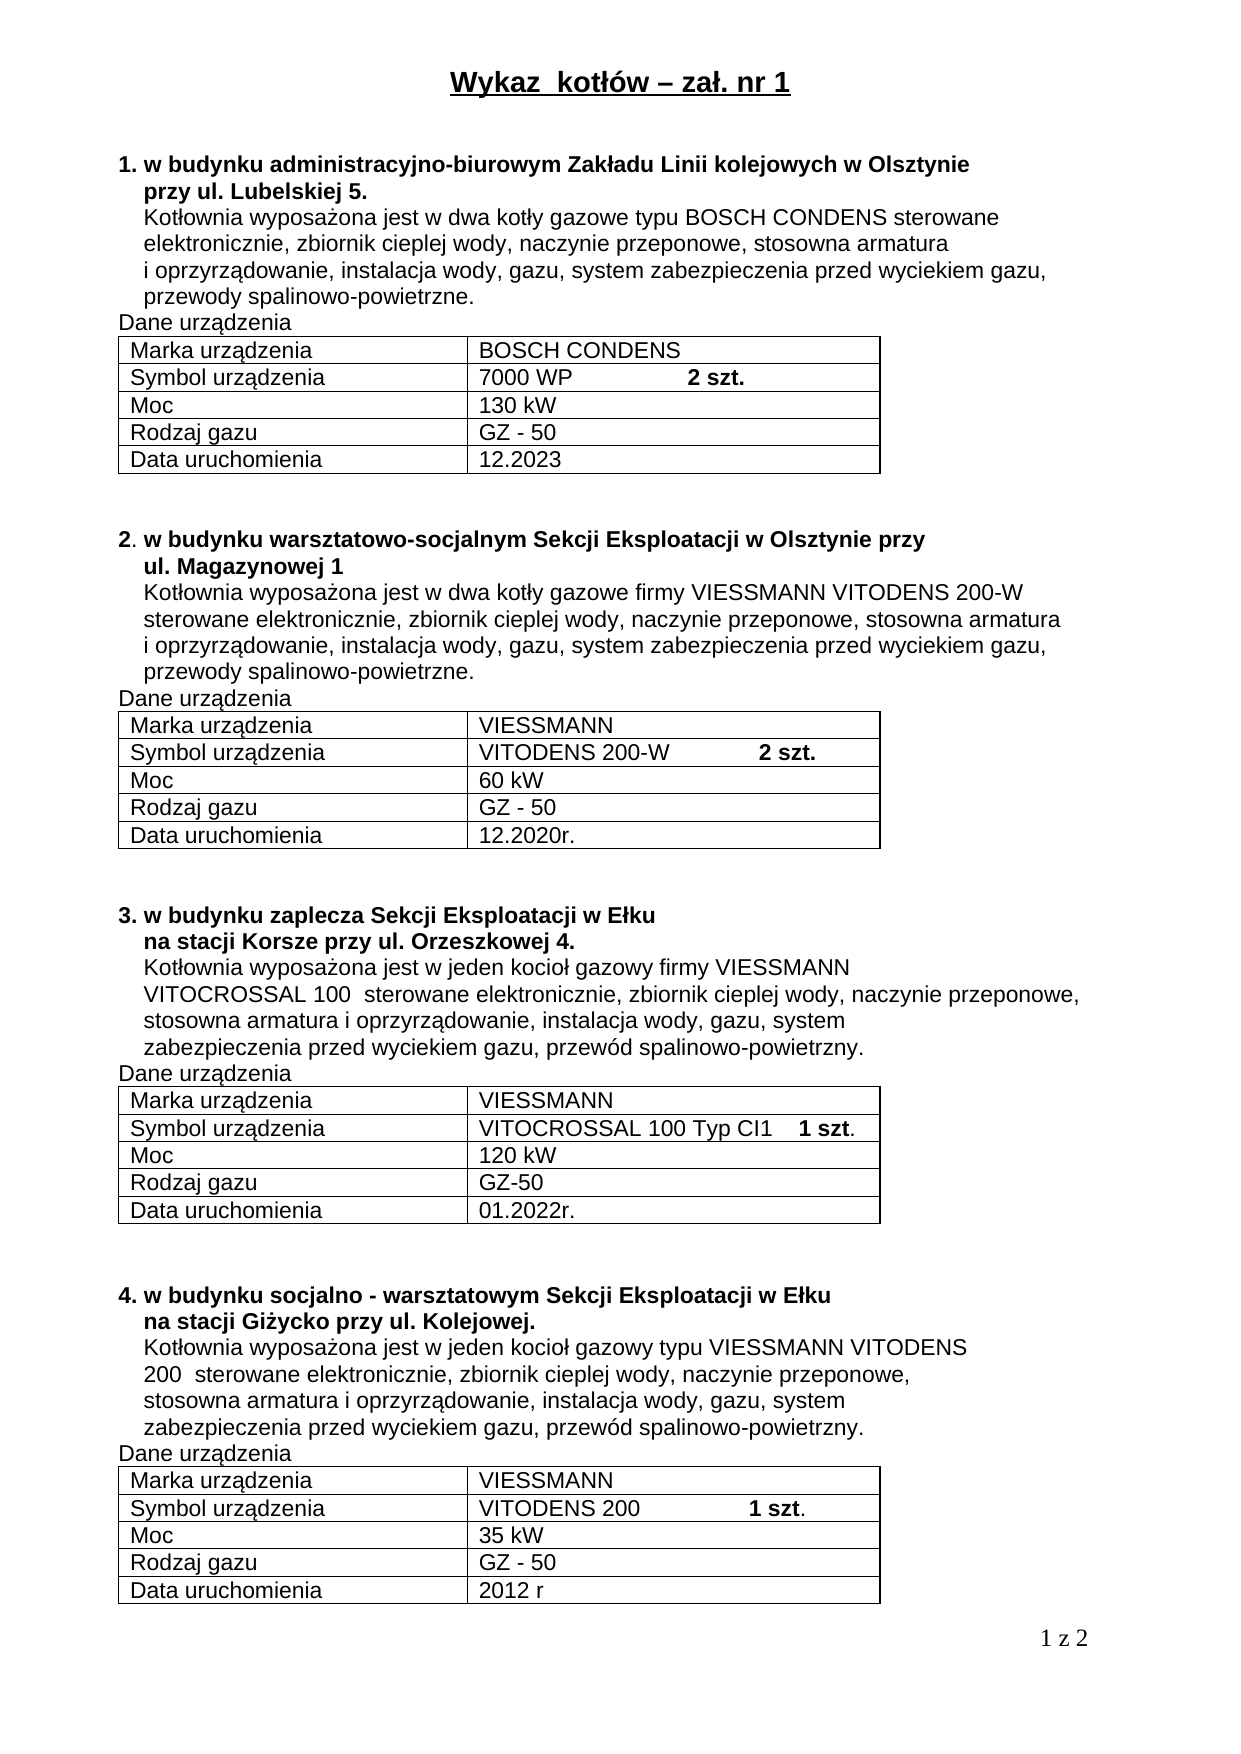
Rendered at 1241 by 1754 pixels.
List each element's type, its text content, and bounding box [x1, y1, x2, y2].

table_cell Rodzaj gazu [119, 1549, 467, 1576]
table_header BOSCH CONDENS [468, 337, 879, 363]
text na stacji Giżycko przy ul. Kolejowej. [118, 1308, 1122, 1334]
text Wykaz kotłów – zał. nr 1 [118, 65, 1122, 98]
text Dane urządzenia [118, 1060, 1122, 1086]
text 1. w budynku administracyjno-biurowym Zakładu Linii kolejowych w Olsztynie [118, 151, 1122, 178]
text zabezpieczenia przed wyciekiem gazu, przewód spalinowo-powietrzny. [118, 1413, 1122, 1440]
table_cell 12.2020r. [468, 822, 879, 848]
table_cell Rodzaj gazu [119, 794, 467, 821]
table_cell Data uruchomienia [119, 822, 467, 848]
text na stacji Korsze przy ul. Orzeszkowej 4. [118, 928, 1122, 954]
text 2. w budynku warsztatowo-socjalnym Sekcji Eksploatacji w Olsztynie przy [118, 526, 1122, 553]
table_cell 60 kW [468, 767, 879, 793]
text VITOCROSSAL 100 sterowane elektronicznie, zbiornik cieplej wody, naczynie przeponowe, [118, 981, 1122, 1007]
table_cell Data uruchomienia [119, 1577, 467, 1603]
text Kotłownia wyposażona jest w jeden kocioł gazowy typu VIESSMANN VITODENS [118, 1334, 1122, 1361]
table_header Marka urządzenia [119, 1087, 467, 1113]
table_cell 7000 WP 2 szt. [468, 364, 879, 391]
text i oprzyrządowanie, instalacja wody, gazu, system zabezpieczenia przed wyciekiem gazu, [118, 632, 1122, 658]
table_cell GZ - 50 [468, 419, 879, 445]
text elektronicznie, zbiornik cieplej wody, naczynie przeponowe, stosowna armatura [118, 230, 1122, 257]
table_cell 2012 r [468, 1577, 879, 1603]
table_header Marka urządzenia [119, 337, 467, 363]
text ul. Magazynowej 1 [118, 553, 1122, 579]
text stosowna armatura i oprzyrządowanie, instalacja wody, gazu, system [118, 1387, 1122, 1413]
table_cell 120 kW [468, 1142, 879, 1168]
table_header VIESSMANN [468, 1467, 879, 1493]
table_cell GZ - 50 [468, 794, 879, 821]
text Dane urządzenia [118, 309, 1122, 336]
table_cell 35 kW [468, 1522, 879, 1548]
text 200 sterowane elektronicznie, zbiornik cieplej wody, naczynie przeponowe, [118, 1361, 1122, 1387]
table_cell 12.2023 [468, 446, 879, 473]
table_cell 130 kW [468, 392, 879, 418]
table_cell Rodzaj gazu [119, 1169, 467, 1196]
text stosowna armatura i oprzyrządowanie, instalacja wody, gazu, system [118, 1007, 1122, 1033]
table_cell Moc [119, 1522, 467, 1548]
table_cell Moc [119, 1142, 467, 1168]
table_cell GZ - 50 [468, 1549, 879, 1576]
table_cell Symbol urządzenia [119, 1115, 467, 1141]
table_cell VITODENS 200-W 2 szt. [468, 739, 879, 766]
table_cell Data uruchomienia [119, 446, 467, 473]
text przewody spalinowo-powietrzne. [118, 658, 1122, 684]
table_cell Symbol urządzenia [119, 739, 467, 766]
table_header Marka urządzenia [119, 712, 467, 738]
table_cell GZ-50 [468, 1169, 879, 1196]
table_cell Symbol urządzenia [119, 1495, 467, 1521]
table_cell VITOCROSSAL 100 Typ CI1 1 szt. [468, 1115, 879, 1141]
table_cell Symbol urządzenia [119, 364, 467, 391]
text i oprzyrządowanie, instalacja wody, gazu, system zabezpieczenia przed wyciekiem gazu, [118, 257, 1122, 283]
text Dane urządzenia [118, 684, 1122, 711]
table_cell Moc [119, 392, 467, 418]
text zabezpieczenia przed wyciekiem gazu, przewód spalinowo-powietrzny. [118, 1033, 1122, 1060]
text Kotłownia wyposażona jest w dwa kotły gazowe firmy VIESSMANN VITODENS 200-W [118, 579, 1122, 606]
text Kotłownia wyposażona jest w dwa kotły gazowe typu BOSCH CONDENS sterowane [118, 204, 1122, 230]
table_header VIESSMANN [468, 712, 879, 738]
table_header VIESSMANN [468, 1087, 879, 1113]
table_header Marka urządzenia [119, 1467, 467, 1493]
text 3. w budynku zaplecza Sekcji Eksploatacji w Ełku [118, 902, 1122, 928]
table_cell VITODENS 200 1 szt. [468, 1495, 879, 1521]
text przewody spalinowo-powietrzne. [118, 283, 1122, 309]
table_cell 01.2022r. [468, 1197, 879, 1223]
table_cell Rodzaj gazu [119, 419, 467, 445]
table_cell Moc [119, 767, 467, 793]
text Dane urządzenia [118, 1440, 1122, 1466]
text przy ul. Lubelskiej 5. [118, 178, 1122, 204]
text 4. w budynku socjalno - warsztatowym Sekcji Eksploatacji w Ełku [118, 1282, 1122, 1308]
text sterowane elektronicznie, zbiornik cieplej wody, naczynie przeponowe, stosowna armatura [118, 606, 1122, 632]
text Kotłownia wyposażona jest w jeden kocioł gazowy firmy VIESSMANN [118, 954, 1122, 981]
table_cell Data uruchomienia [119, 1197, 467, 1223]
